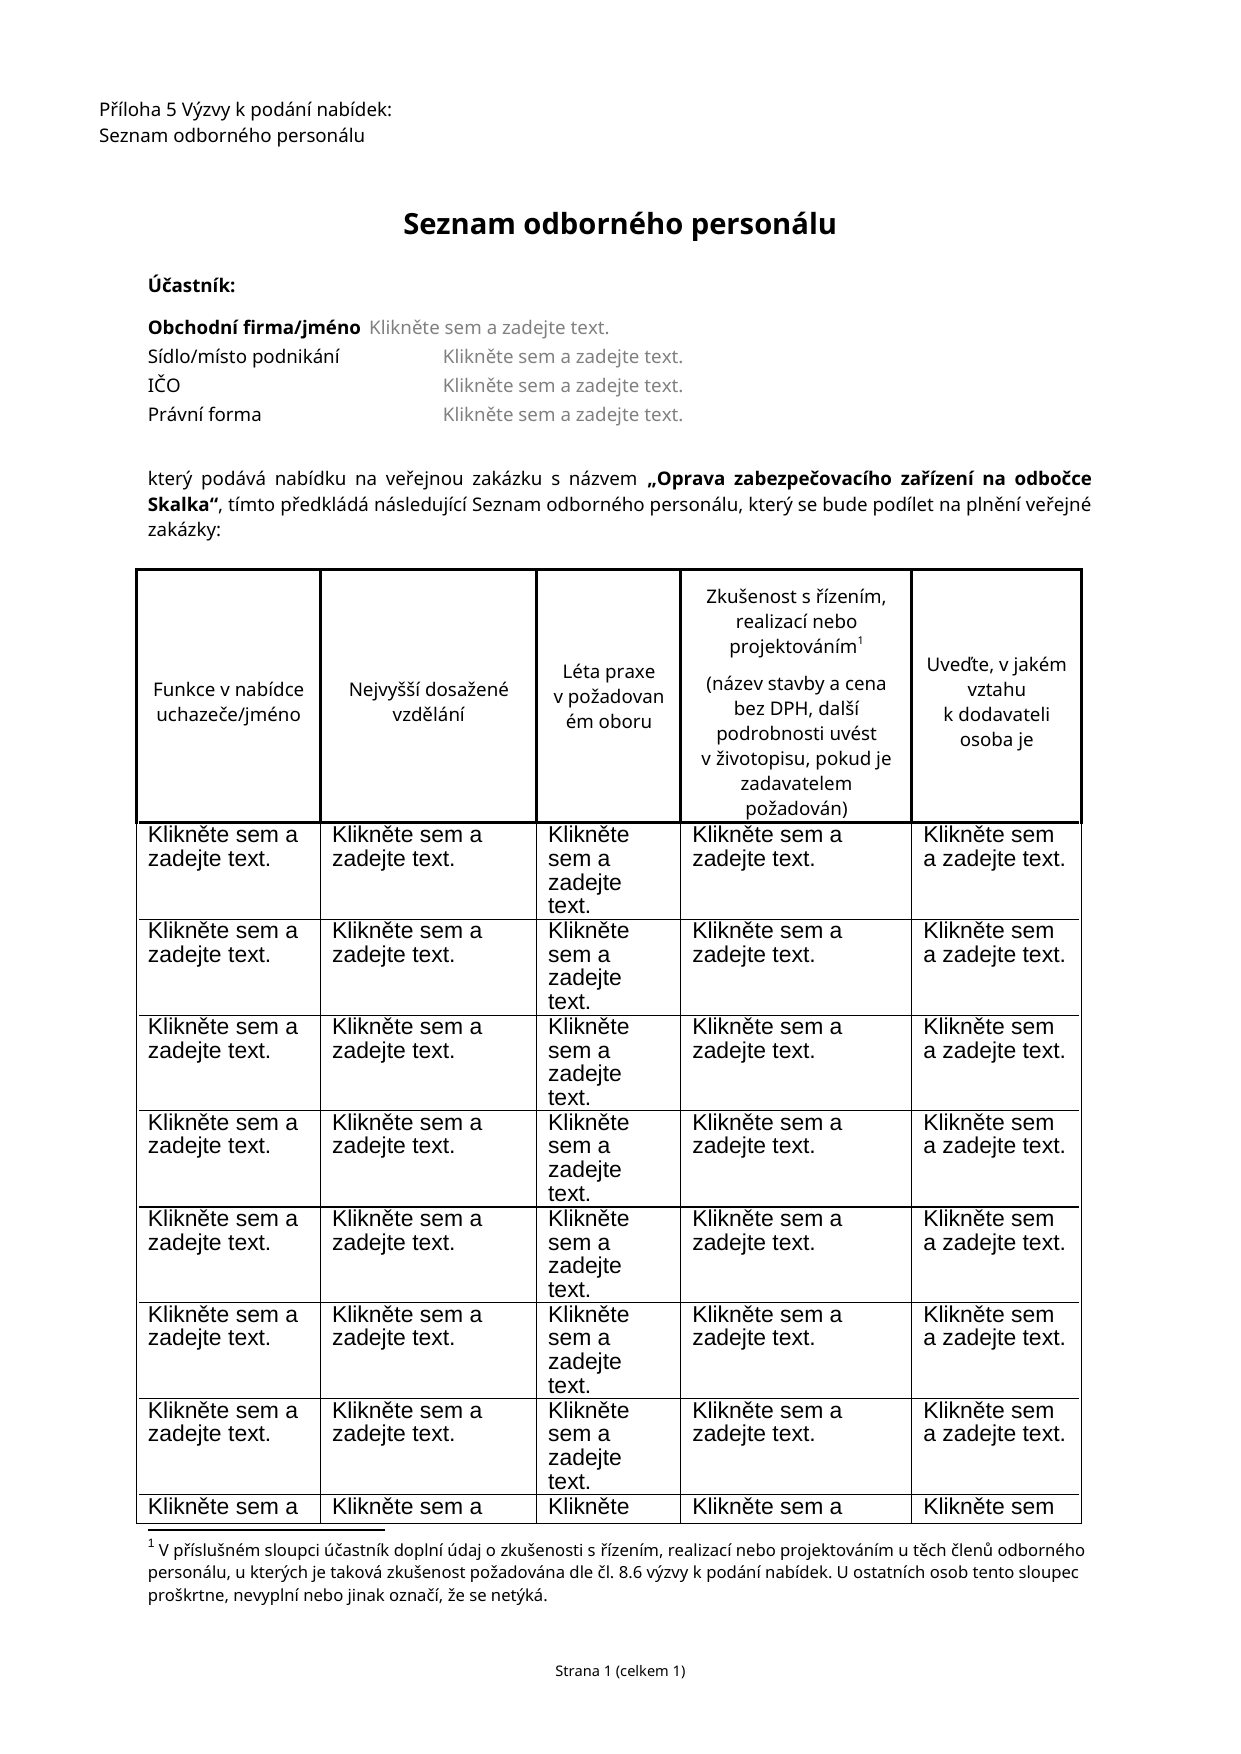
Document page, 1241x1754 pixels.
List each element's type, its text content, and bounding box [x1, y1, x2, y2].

text který podává nabídku na veřejnou zakázku s názvem „Oprava zabezpečovacího zařízení na odbočce Skalka“, tímto předkládá následující Seznam odborného personálu, který se bude podílet na plnění veřejné zakázky: [148, 465, 1093, 542]
title Seznam odborného personálu [148, 203, 1093, 243]
text Sídlo/místo podnikání [148, 340, 1093, 369]
text Účastník: [148, 268, 1093, 299]
table_header Léta praxe v požadovaném oboru [538, 571, 679, 821]
text Právní forma [148, 398, 1093, 427]
text IČO [148, 369, 1093, 398]
table_header Zkušenost s řízením, realizací nebo projektováním (název stavby a cena bez DPH, další podrobnosti uvést v životopisu, pokud je zadavatelem požadován) [682, 571, 910, 821]
table_header Uveďte, v jakém vztahu k dodavateli osoba je [913, 571, 1080, 821]
table_header Nejvyšší dosažené vzdělání [322, 571, 535, 821]
table_header Funkce v nabídce uchazeče/jméno [138, 571, 319, 821]
text Obchodní firma/jméno [148, 311, 1093, 340]
